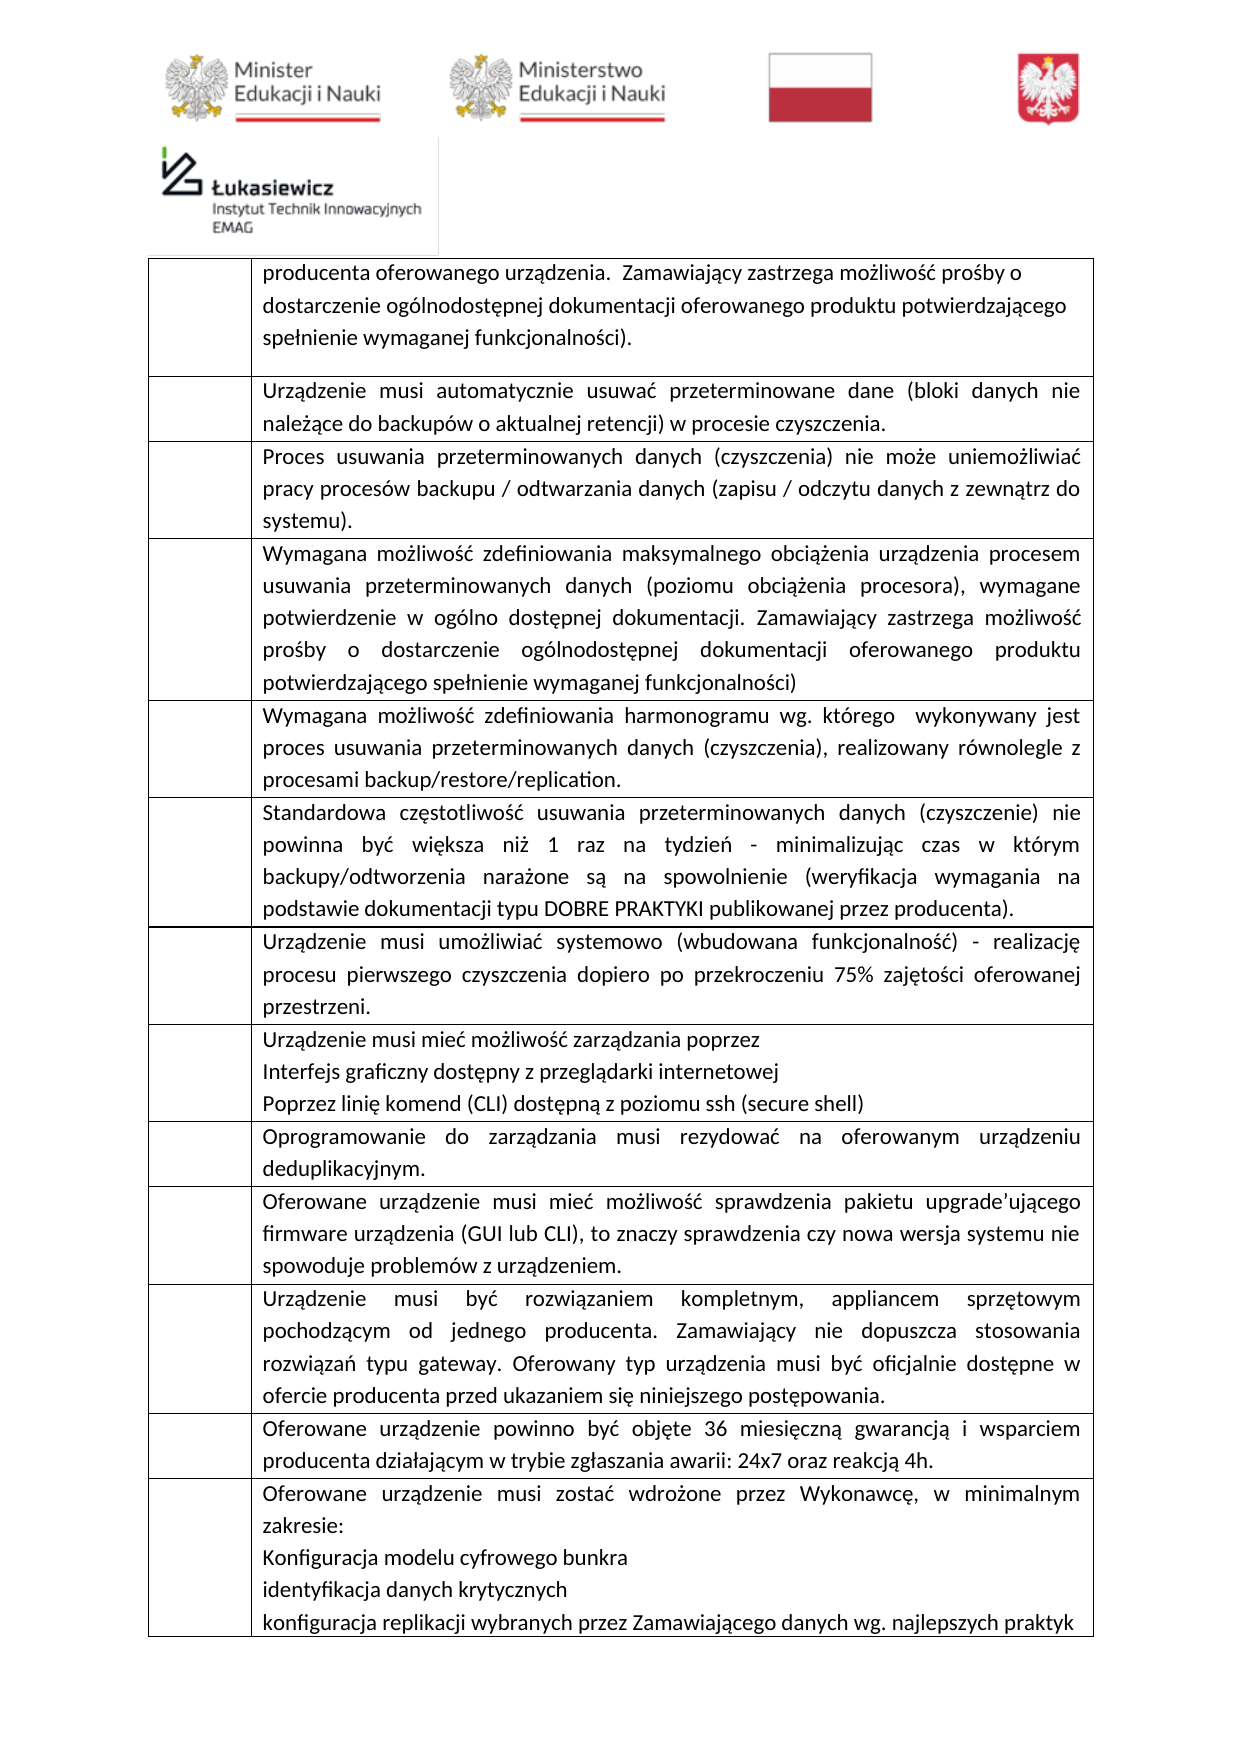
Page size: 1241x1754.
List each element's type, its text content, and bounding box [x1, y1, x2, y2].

table_cell [149, 1285, 251, 1413]
table_cell Oprogramowanie do zarządzania musi rezydować na oferowanym urządzeniu deduplikacyjnym. [252, 1122, 1093, 1186]
table_cell Proces usuwania przeterminowanych danych (czyszczenia) nie może uniemożliwiać pracy procesów backupu / odtwarzania danych (zapisu / odczytu danych z zewnątrz do systemu). [252, 442, 1093, 538]
table_cell Urządzenie musi umożliwiać systemowo (wbudowana funkcjonalność) - realizację procesu pierwszego czyszczenia dopiero po przekroczeniu 75% zajętości oferowanej przestrzeni. [252, 928, 1093, 1024]
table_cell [252, 1479, 1093, 1636]
table_cell Urządzenie musi automatycznie usuwać przeterminowane dane (bloki danych nie należące do backupów o aktualnej retencji) w procesie czyszczenia. [252, 377, 1093, 441]
table_cell [149, 259, 251, 376]
table_cell [149, 442, 251, 538]
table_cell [252, 259, 1093, 376]
table_cell [149, 798, 251, 926]
table_cell [149, 1187, 251, 1283]
table_cell Urządzenie musi być rozwiązaniem kompletnym, appliancem sprzętowym pochodzącym od jednego producenta. Zamawiający nie dopuszcza stosowania rozwiązań typu gateway. Oferowany typ urządzenia musi być oficjalnie dostępne w ofercie producenta przed ukazaniem się niniejszego postępowania. [252, 1285, 1093, 1413]
table_cell [149, 701, 251, 797]
table_cell Oferowane urządzenie musi mieć możliwość sprawdzenia pakietu upgrade’ującego firmware urządzenia (GUI lub CLI), to znaczy sprawdzenia czy nowa wersja systemu nie spowoduje problemów z urządzeniem. [252, 1187, 1093, 1283]
table_cell [149, 1025, 251, 1121]
table_cell [149, 1122, 251, 1186]
table_cell [149, 1414, 251, 1478]
table_cell Urządzenie musi mieć możliwość zarządzania poprzez Interfejs graficzny dostępny z przeglądarki internetowej Poprzez linię komend (CLI) dostępną z poziomu ssh (secure shell) [252, 1025, 1093, 1121]
table_cell [149, 928, 251, 1024]
table_cell [149, 1479, 251, 1636]
table_cell Standardowa częstotliwość usuwania przeterminowanych danych (czyszczenie) nie powinna być większa niż 1 raz na tydzień - minimalizując czas w którym backupy/odtworzenia narażone są na spowolnienie (weryfikacja wymagania na podstawie dokumentacji typu DOBRE PRAKTYKI publikowanej przez producenta). [252, 798, 1093, 926]
table_cell [149, 377, 251, 441]
table_cell Wymagana możliwość zdefiniowania maksymalnego obciążenia urządzenia procesem usuwania przeterminowanych danych (poziomu obciążenia procesora), wymagane potwierdzenie w ogólno dostępnej dokumentacji. Zamawiający zastrzega możliwość prośby o dostarczenie ogólnodostępnej dokumentacji oferowanego produktu potwierdzającego spełnienie wymaganej funkcjonalności) [252, 539, 1093, 700]
table_cell Oferowane urządzenie powinno być objęte 36 miesięczną gwarancją i wsparciem producenta działającym w trybie zgłaszania awarii: 24x7 oraz reakcją 4h. [252, 1414, 1093, 1478]
table_cell [149, 539, 251, 700]
table_cell Wymagana możliwość zdefiniowania harmonogramu wg. którego wykonywany jest proces usuwania przeterminowanych danych (czyszczenia), realizowany równolegle z procesami backup/restore/replication. [252, 701, 1093, 797]
